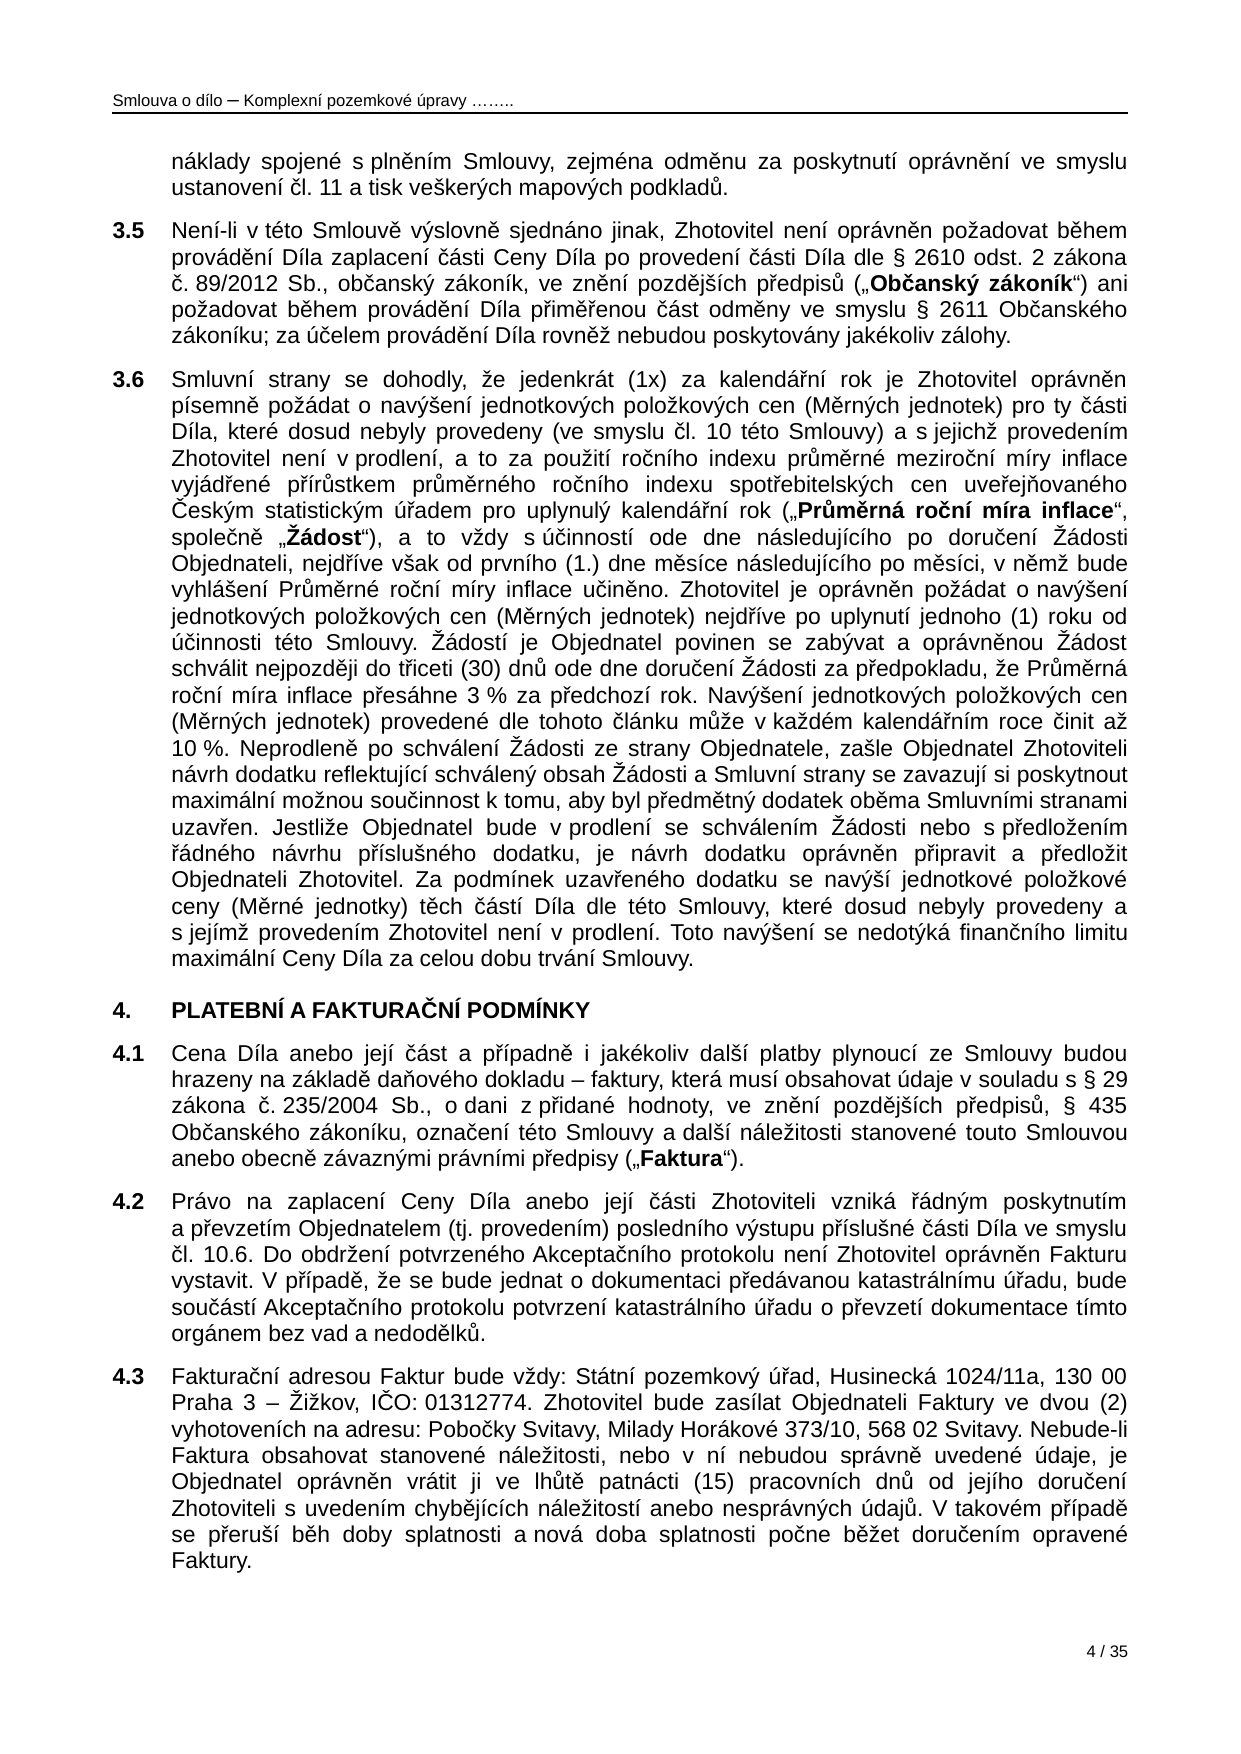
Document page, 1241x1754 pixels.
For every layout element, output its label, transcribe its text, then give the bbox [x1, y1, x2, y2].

text Není-li v této Smlouvě výslovně sjednáno jinak, Zhotovitel není oprávněn požadovat během provádění Díla zaplacení části Ceny Díla po provedení části Díla dle § 2610 odst. 2 zákona č. 89/2012 Sb., občanský zákoník, ve znění pozdějších předpisů („Občanský zákoník“) ani požadovat během provádění Díla přiměřenou část odměny ve smyslu § 2611 Občanského zákoníku; za účelem provádění Díla rovněž nebudou poskytovány jakékoliv zálohy. [112, 217, 1128, 349]
text Právo na zaplacení Ceny Díla anebo její části Zhotoviteli vzniká řádným poskytnutím a převzetím Objednatelem (tj. provedením) posledního výstupu příslušné části Díla ve smyslu čl. 10.6. Do obdržení potvrzeného Akceptačního protokolu není Zhotovitel oprávněn Fakturu vystavit. V případě, že se bude jednat o dokumentaci předávanou katastrálnímu úřadu, bude součástí Akceptačního protokolu potvrzení katastrálního úřadu o převzetí dokumentace tímto orgánem bez vad a nedodělků. [112, 1188, 1128, 1346]
text Smluvní strany se dohodly, že jedenkrát (1x) za kalendářní rok je Zhotovitel oprávněn písemně požádat o navýšení jednotkových položkových cen (Měrných jednotek) pro ty části Díla, které dosud nebyly provedeny (ve smyslu čl. 10 této Smlouvy) a s jejichž provedením Zhotovitel není v prodlení, a to za použití ročního indexu průměrné meziroční míry inflace vyjádřené přírůstkem průměrného ročního indexu spotřebitelských cen uveřejňovaného Českým statistickým úřadem pro uplynulý kalendářní rok („Průměrná roční míra inflace“, společně „Žádost“), a to vždy s účinností ode dne následujícího po doručení Žádosti Objednateli, nejdříve však od prvního (1.) dne měsíce následujícího po měsíci, v němž bude vyhlášení Průměrné roční míry inflace učiněno. Zhotovitel je oprávněn požádat o navýšení jednotkových položkových cen (Měrných jednotek) nejdříve po uplynutí jednoho (1) roku od účinnosti této Smlouvy. Žádostí je Objednatel povinen se zabývat a oprávněnou Žádost schválit nejpozději do třiceti (30) dnů ode dne doručení Žádosti za předpokladu, že Průměrná roční míra inflace přesáhne 3 % za předchozí rok. Navýšení jednotkových položkových cen (Měrných jednotek) provedené dle tohoto článku může v každém kalendářním roce činit až 10 %. Neprodleně po schválení Žádosti ze strany Objednatele, zašle Objednatel Zhotoviteli návrh dodatku reflektující schválený obsah Žádosti a Smluvní strany se zavazují si poskytnout maximální možnou součinnost k tomu, aby byl předmětný dodatek oběma Smluvními stranami uzavřen. Jestliže Objednatel bude v prodlení se schválením Žádosti nebo s předložením řádného návrhu příslušného dodatku, je návrh dodatku oprávněn připravit a předložit Objednateli Zhotovitel. Za podmínek uzavřeného dodatku se navýší jednotkové položkové ceny (Měrné jednotky) těch částí Díla dle této Smlouvy, které dosud nebyly provedeny a s jejímž provedením Zhotovitel není v prodlení. Toto navýšení se nedotýká finančního limitu maximální Ceny Díla za celou dobu trvání Smlouvy. [112, 366, 1128, 972]
text Cena Díla anebo její část a případně i jakékoliv další platby plynoucí ze Smlouvy budou hrazeny na základě daňového dokladu – faktury, která musí obsahovat údaje v souladu s § 29 zákona č. 235/2004 Sb., o dani z přidané hodnoty, ve znění pozdějších předpisů, § 435 Občanského zákoníku, označení této Smlouvy a další náležitosti stanovené touto Smlouvou anebo obecně závaznými právními předpisy („Faktura“). [112, 1040, 1128, 1171]
text Fakturační adresou Faktur bude vždy: Státní pozemkový úřad, Husinecká 1024/11a, 130 00 Praha 3 – Žižkov, IČO: 01312774. Zhotovitel bude zasílat Objednateli Faktury ve dvou (2) vyhotoveních na adresu: Pobočky Svitavy, Milady Horákové 373/10, 568 02 Svitavy. Nebude-li Faktura obsahovat stanovené náležitosti, nebo v ní nebudou správně uvedené údaje, je Objednatel oprávněn vrátit ji ve lhůtě patnácti (15) pracovních dnů od jejího doručení Zhotoviteli s uvedením chybějících náležitostí anebo nesprávných údajů. V takovém případě se přeruší běh doby splatnosti a nová doba splatnosti počne běžet doručením opravené Faktury. [112, 1363, 1128, 1574]
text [112, 148, 1128, 200]
text Platební a fakturační podmínky [112, 997, 1128, 1023]
